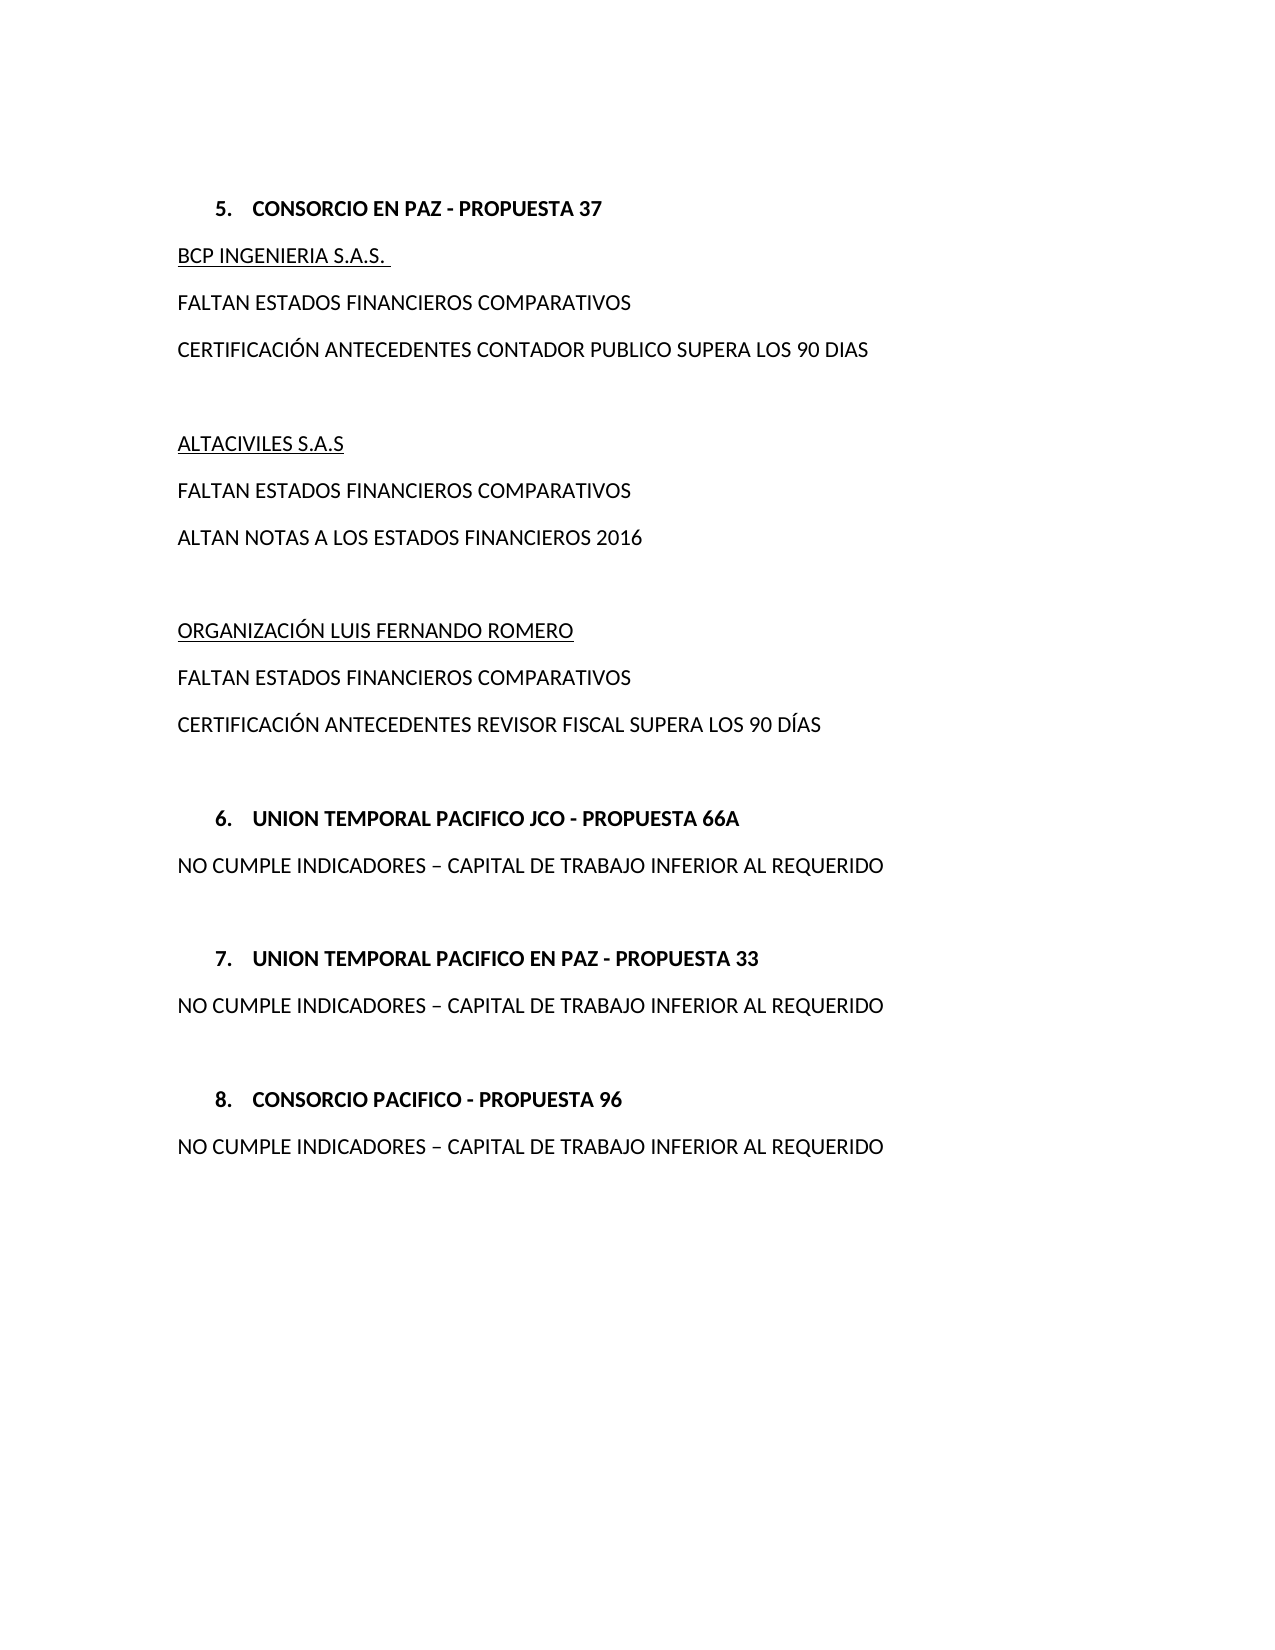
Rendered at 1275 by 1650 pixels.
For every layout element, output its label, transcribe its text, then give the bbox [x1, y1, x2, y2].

text ALTAN NOTAS A LOS ESTADOS FINANCIEROS 2016 [177, 523, 1098, 551]
text FALTAN ESTADOS FINANCIEROS COMPARATIVOS [177, 288, 1098, 316]
list CONSORCIO EN PAZ - PROPUESTA 37 [215, 194, 1098, 222]
text ORGANIZACIÓN LUIS FERNANDO ROMERO [177, 616, 1098, 644]
text FALTAN ESTADOS FINANCIEROS COMPARATIVOS [177, 476, 1098, 504]
list UNION TEMPORAL PACIFICO EN PAZ - PROPUESTA 33 [215, 944, 1098, 972]
text NO CUMPLE INDICADORES – CAPITAL DE TRABAJO INFERIOR AL REQUERIDO [177, 851, 1098, 879]
text ALTACIVILES S.A.S [177, 429, 1098, 457]
text CERTIFICACIÓN ANTECEDENTES CONTADOR PUBLICO SUPERA LOS 90 DIAS [177, 335, 1098, 363]
list CONSORCIO PACIFICO - PROPUESTA 96 [215, 1085, 1098, 1113]
text FALTAN ESTADOS FINANCIEROS COMPARATIVOS [177, 663, 1098, 691]
text BCP INGENIERIA S.A.S. [177, 241, 1098, 269]
text CERTIFICACIÓN ANTECEDENTES REVISOR FISCAL SUPERA LOS 90 DÍAS [177, 710, 1098, 738]
list UNION TEMPORAL PACIFICO JCO - PROPUESTA 66A [215, 804, 1098, 832]
text NO CUMPLE INDICADORES – CAPITAL DE TRABAJO INFERIOR AL REQUERIDO [177, 991, 1098, 1019]
text NO CUMPLE INDICADORES – CAPITAL DE TRABAJO INFERIOR AL REQUERIDO [177, 1132, 1098, 1160]
